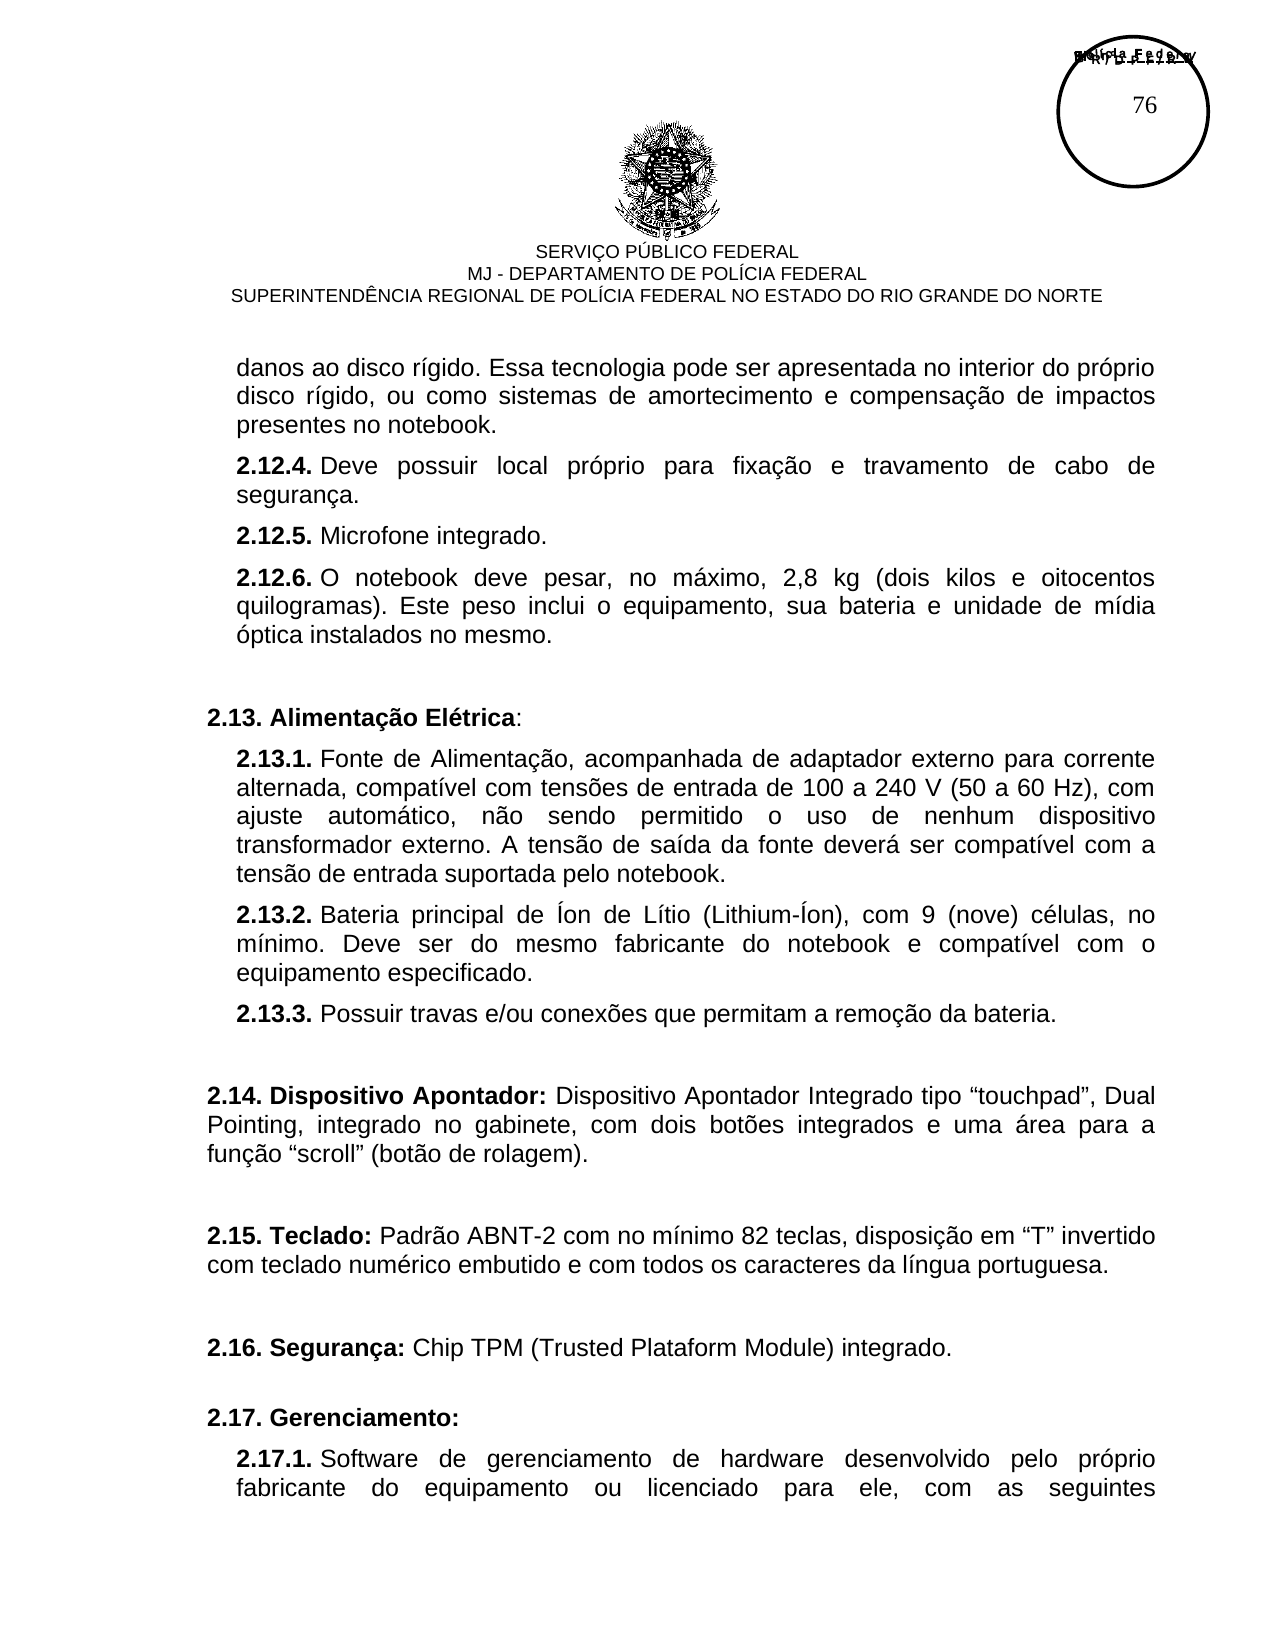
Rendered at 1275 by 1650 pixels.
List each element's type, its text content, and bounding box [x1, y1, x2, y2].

list Possuir travas e/ou conexões que permitam a remoção da bateria. [236, 999, 1157, 1028]
list Deve possuir local próprio para fixação e travamento de cabo de segurança. [236, 451, 1157, 509]
picture [612, 118, 722, 242]
list Fonte de Alimentação, acompanhada de adaptador externo para corrente alternada, compatível com tensões de entrada de 100 a 240 V (50 a 60 Hz), com ajuste automático, não sendo permitido o uso de nenhum dispositivo transformador externo. A tensão de saída da fonte deverá ser compatível com a tensão de entrada suportada pelo notebook. [236, 744, 1157, 888]
list Alimentação Elétrica: [207, 703, 1157, 731]
list Teclado: Padrão ABNT-2 com no mínimo 82 teclas, disposição em “T” invertido com teclado numérico embutido e com todos os caracteres da língua portuguesa. [207, 1221, 1157, 1279]
list Microfone integrado. [236, 521, 1157, 550]
list Software de gerenciamento de hardware desenvolvido pelo próprio fabricante do equipamento ou licenciado para ele, com as seguintes características: [236, 1444, 1157, 1501]
list Dispositivo Apontador: Dispositivo Apontador Integrado tipo “touchpad”, Dual Pointing, integrado no gabinete, com dois botões integrados e uma área para a função “scroll” (botão de rolagem). [207, 1081, 1157, 1168]
list O notebook deve pesar, no máximo, 2,8 kg (dois kilos e oitocentos quilogramas). Este peso inclui o equipamento, sua bateria e unidade de mídia óptica instalados no mesmo. [236, 563, 1157, 649]
list Bateria principal de Íon de Lítio (Lithium-Íon), com 9 (nove) células, no mínimo. Deve ser do mesmo fabricante do notebook e compatível com o equipamento especificado. [236, 900, 1157, 986]
list Gerenciamento: [207, 1403, 1157, 1431]
list Segurança: Chip TPM (Trusted Plataform Module) integrado. [207, 1333, 1157, 1361]
